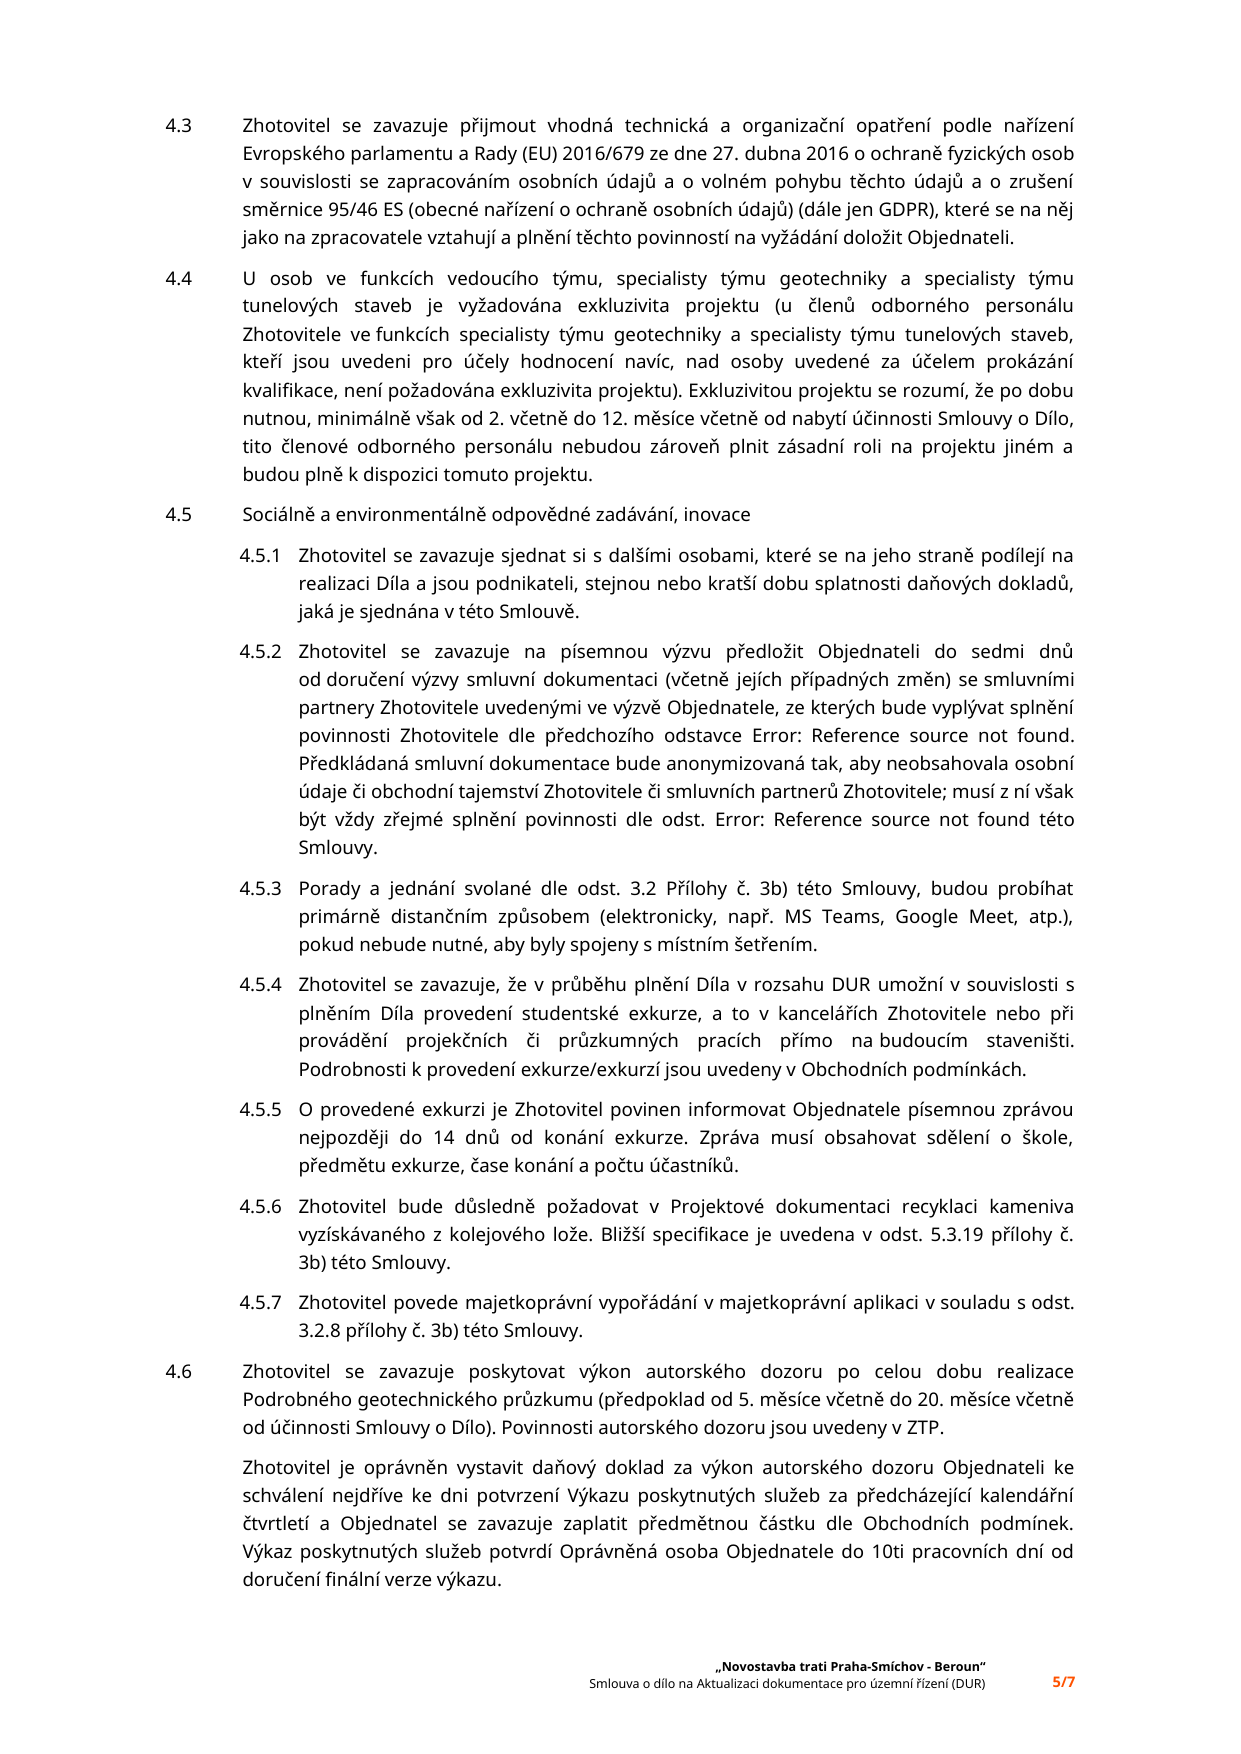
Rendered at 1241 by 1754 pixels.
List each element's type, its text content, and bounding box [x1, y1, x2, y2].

text Zhotovitel se zavazuje, že v průběhu plnění Díla v rozsahu DUR umožní v souvislosti s plněním Díla provedení studentské exkurze, a to v kancelářích Zhotovitele nebo při provádění projekčních či průzkumných pracích přímo na budoucím staveništi. Podrobnosti k provedení exkurze/exkurzí jsou uvedeny v Obchodních podmínkách. [239, 972, 1075, 1081]
text O provedené exkurzi je Zhotovitel povinen informovat Objednatele písemnou zprávou nejpozději do 14 dnů od konání exkurze. Zpráva musí obsahovat sdělení o škole, předmětu exkurze, čase konání a počtu účastníků. [239, 1096, 1075, 1178]
text Zhotovitel bude důsledně požadovat v Projektové dokumentaci recyklaci kameniva vyzískávaného z kolejového lože. Bližší specifikace je uvedena v odst. 5.3.19 přílohy č. 3b) této Smlouvy. [239, 1193, 1075, 1274]
text Sociálně a environmentálně odpovědné zadávání, inovace [165, 501, 1075, 527]
text U osob ve funkcích vedoucího týmu, specialisty týmu geotechniky a specialisty týmu tunelových staveb je vyžadována exkluzivita projektu (u členů odborného personálu Zhotovitele ve funkcích specialisty týmu geotechniky a specialisty týmu tunelových staveb, kteří jsou uvedeni pro účely hodnocení navíc, nad osoby uvedené za účelem prokázání kvalifikace, není požadována exkluzivita projektu). Exkluzivitou projektu se rozumí, že po dobu nutnou, minimálně však od 2. včetně do 12. měsíce včetně od nabytí účinnosti Smlouvy o Dílo, tito členové odborného personálu nebudou zároveň plnit zásadní roli na projektu jiném a budou plně k dispozici tomuto projektu. [165, 265, 1075, 486]
text Zhotovitel se zavazuje přijmout vhodná technická a organizační opatření podle nařízení Evropského parlamentu a Rady (EU) 2016/679 ze dne 27. dubna 2016 o ochraně fyzických osob v souvislosti se zapracováním osobních údajů a o volném pohybu těchto údajů a o zrušení směrnice 95/46 ES (obecné nařízení o ochraně osobních údajů) (dále jen GDPR), které se na něj jako na zpracovatele vztahují a plnění těchto povinností na vyžádání doložit Objednateli. [165, 112, 1075, 250]
text Zhotovitel povede majetkoprávní vypořádání v majetkoprávní aplikaci v souladu s odst. 3.2.8 přílohy č. 3b) této Smlouvy. [239, 1289, 1075, 1343]
text Zhotovitel se zavazuje sjednat si s dalšími osobami, které se na jeho straně podílejí na realizaci Díla a jsou podnikateli, stejnou nebo kratší dobu splatnosti daňových dokladů, jaká je sjednána v této Smlouvě. [239, 542, 1075, 623]
text Porady a jednání svolané dle odst. 3.2 Přílohy č. 3b) této Smlouvy, budou probíhat primárně distančním způsobem (elektronicky, např. MS Teams, Google Meet, atp.), pokud nebude nutné, aby byly spojeny s místním šetřením. [239, 875, 1075, 957]
text Zhotovitel se zavazuje poskytovat výkon autorského dozoru po celou dobu realizace Podrobného geotechnického průzkumu (předpoklad od 5. měsíce včetně do 20. měsíce včetně od účinnosti Smlouvy o Dílo). Povinnosti autorského dozoru jsou uvedeny v ZTP. [165, 1358, 1075, 1439]
list Zhotovitel je oprávněn vystavit daňový doklad za výkon autorského dozoru Objednateli ke schválení nejdříve ke dni potvrzení Výkazu poskytnutých služeb za předcházející kalendářní čtvrtletí a Objednatel se zavazuje zaplatit předmětnou částku dle Obchodních podmínek. Výkaz poskytnutých služeb potvrdí Oprávněná osoba Objednatele do 10ti pracovních dní od doručení finální verze výkazu. [242, 1454, 1075, 1592]
